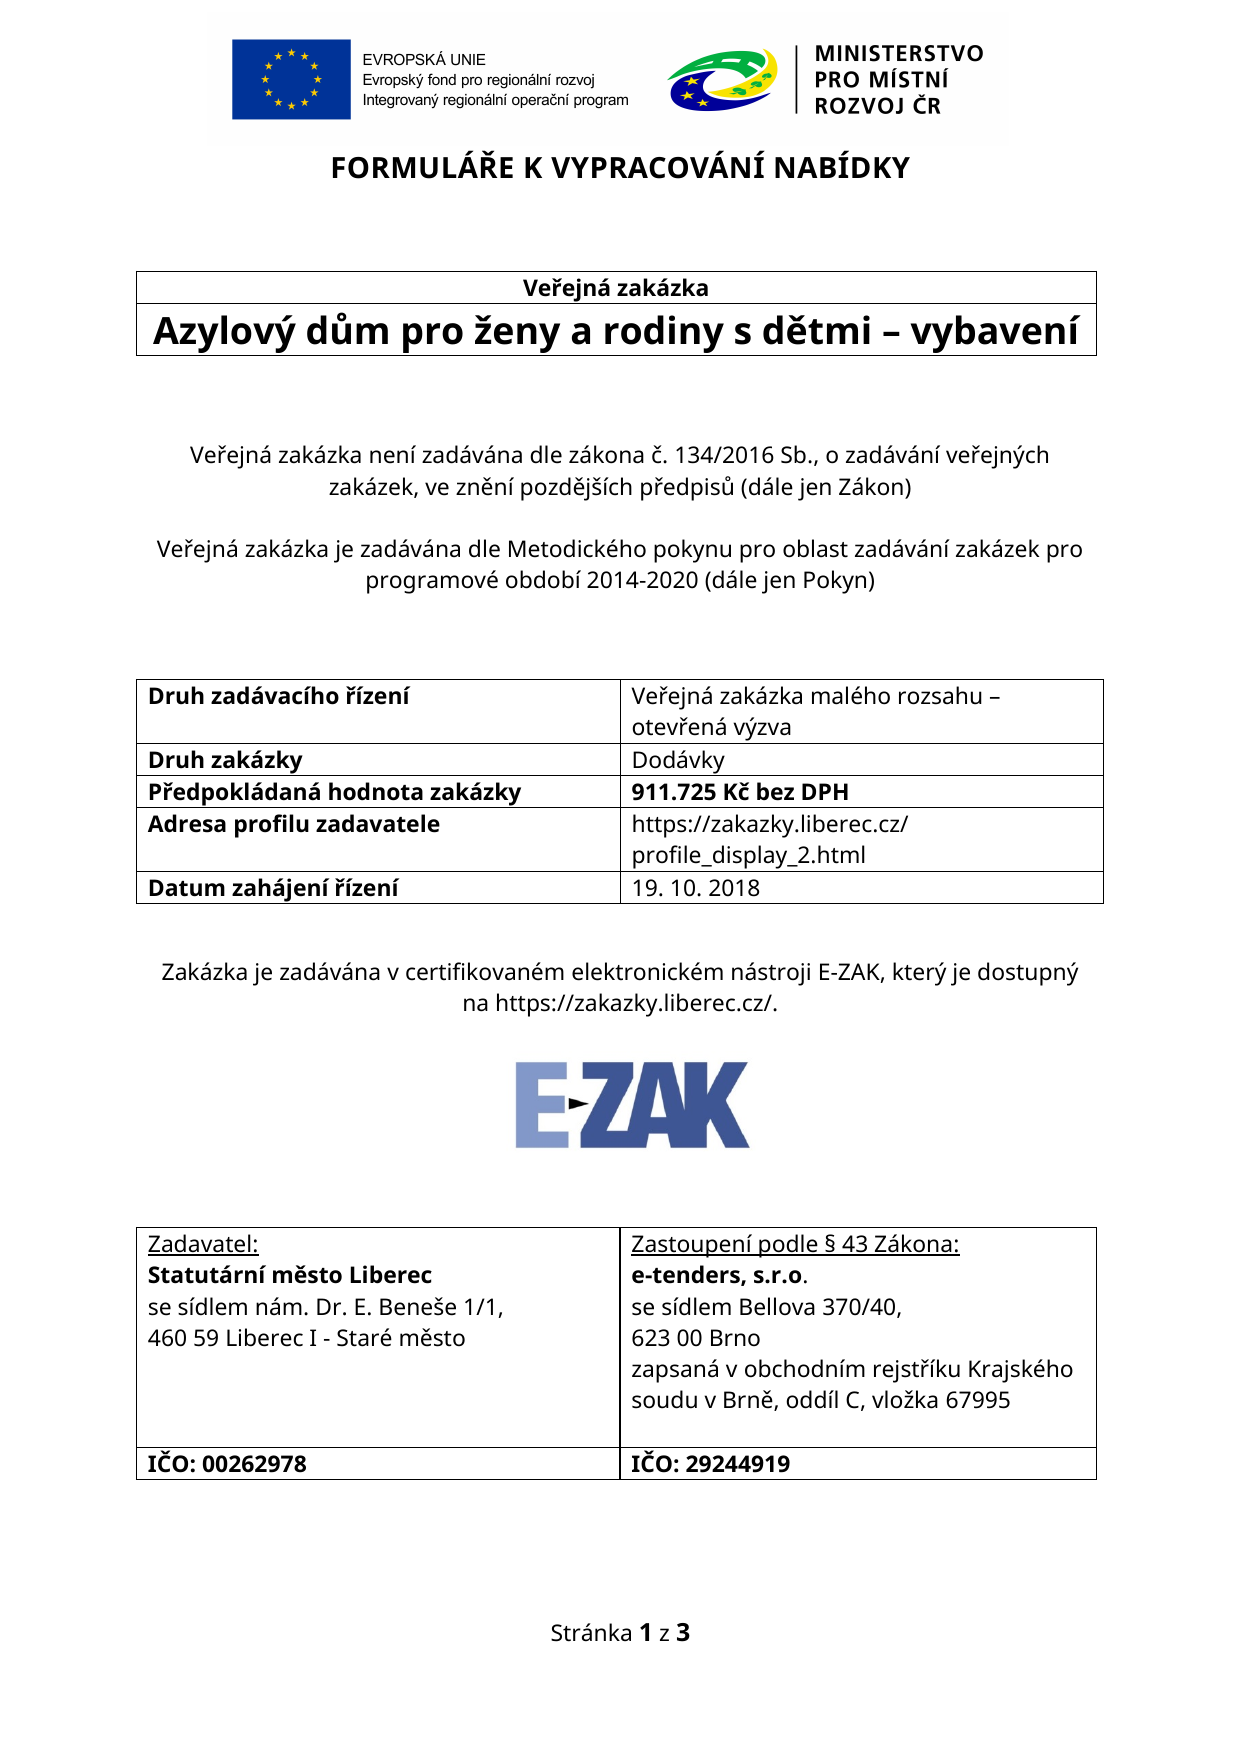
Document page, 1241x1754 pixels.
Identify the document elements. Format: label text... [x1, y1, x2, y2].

table_cell 911.725 Kč bez DPH [621, 776, 1103, 807]
text Veřejná zakázka je zadávána dle Metodického pokynu pro oblast zadávání zakázek pro programové období 2014-2020 (dále jen Pokyn) [148, 533, 1093, 596]
table_header Veřejná zakázka [137, 272, 1096, 303]
table_cell Dodávky [621, 744, 1103, 775]
table_cell Adresa profilu zadavatele [137, 808, 620, 871]
table_cell Předpokládaná hodnota zakázky [137, 776, 620, 807]
text Veřejná zakázka není zadávána dle zákona č. 134/2016 Sb., o zadávání veřejných zakázek, ve znění pozdějších předpisů (dále jen Zákon) [148, 439, 1093, 502]
picture [207, 12, 1009, 146]
table_header Zastoupení podle § 43 Zákona: e-tenders, s.r.o. se sídlem Bellova 370/40, 623 00 Brno zapsaná v obchodním rejstříku Krajského soudu v Brně, oddíl C, vložka 67995 [621, 1228, 1096, 1447]
text Zakázka je zadávána v certifikovaném elektronickém nástroji E-ZAK, který je dostupný na https://zakazky.liberec.cz/. [148, 956, 1093, 1018]
table_cell https://zakazky.liberec.cz/profile_display_2.html [621, 808, 1103, 871]
picture [506, 1051, 757, 1160]
table_cell Datum zahájení řízení [137, 872, 620, 903]
table_cell Druh zakázky [137, 744, 620, 775]
table_cell Azylový dům pro ženy a rodiny s dětmi – vybavení [137, 304, 1096, 355]
table_cell IČO: 00262978 [137, 1448, 619, 1479]
title FORMULÁŘE K VYPRACOVÁNÍ NABÍDKY [148, 148, 1093, 187]
table_header Veřejná zakázka malého rozsahu – otevřená výzva [621, 680, 1103, 742]
table_header Druh zadávacího řízení [137, 680, 620, 742]
table_cell 19. 10. 2018 [621, 872, 1103, 903]
table_header Zadavatel: Statutární město Liberec se sídlem nám. Dr. E. Beneše 1/1, 460 59 Liberec I - Staré město [137, 1228, 619, 1447]
table_cell IČO: 29244919 [621, 1448, 1096, 1479]
